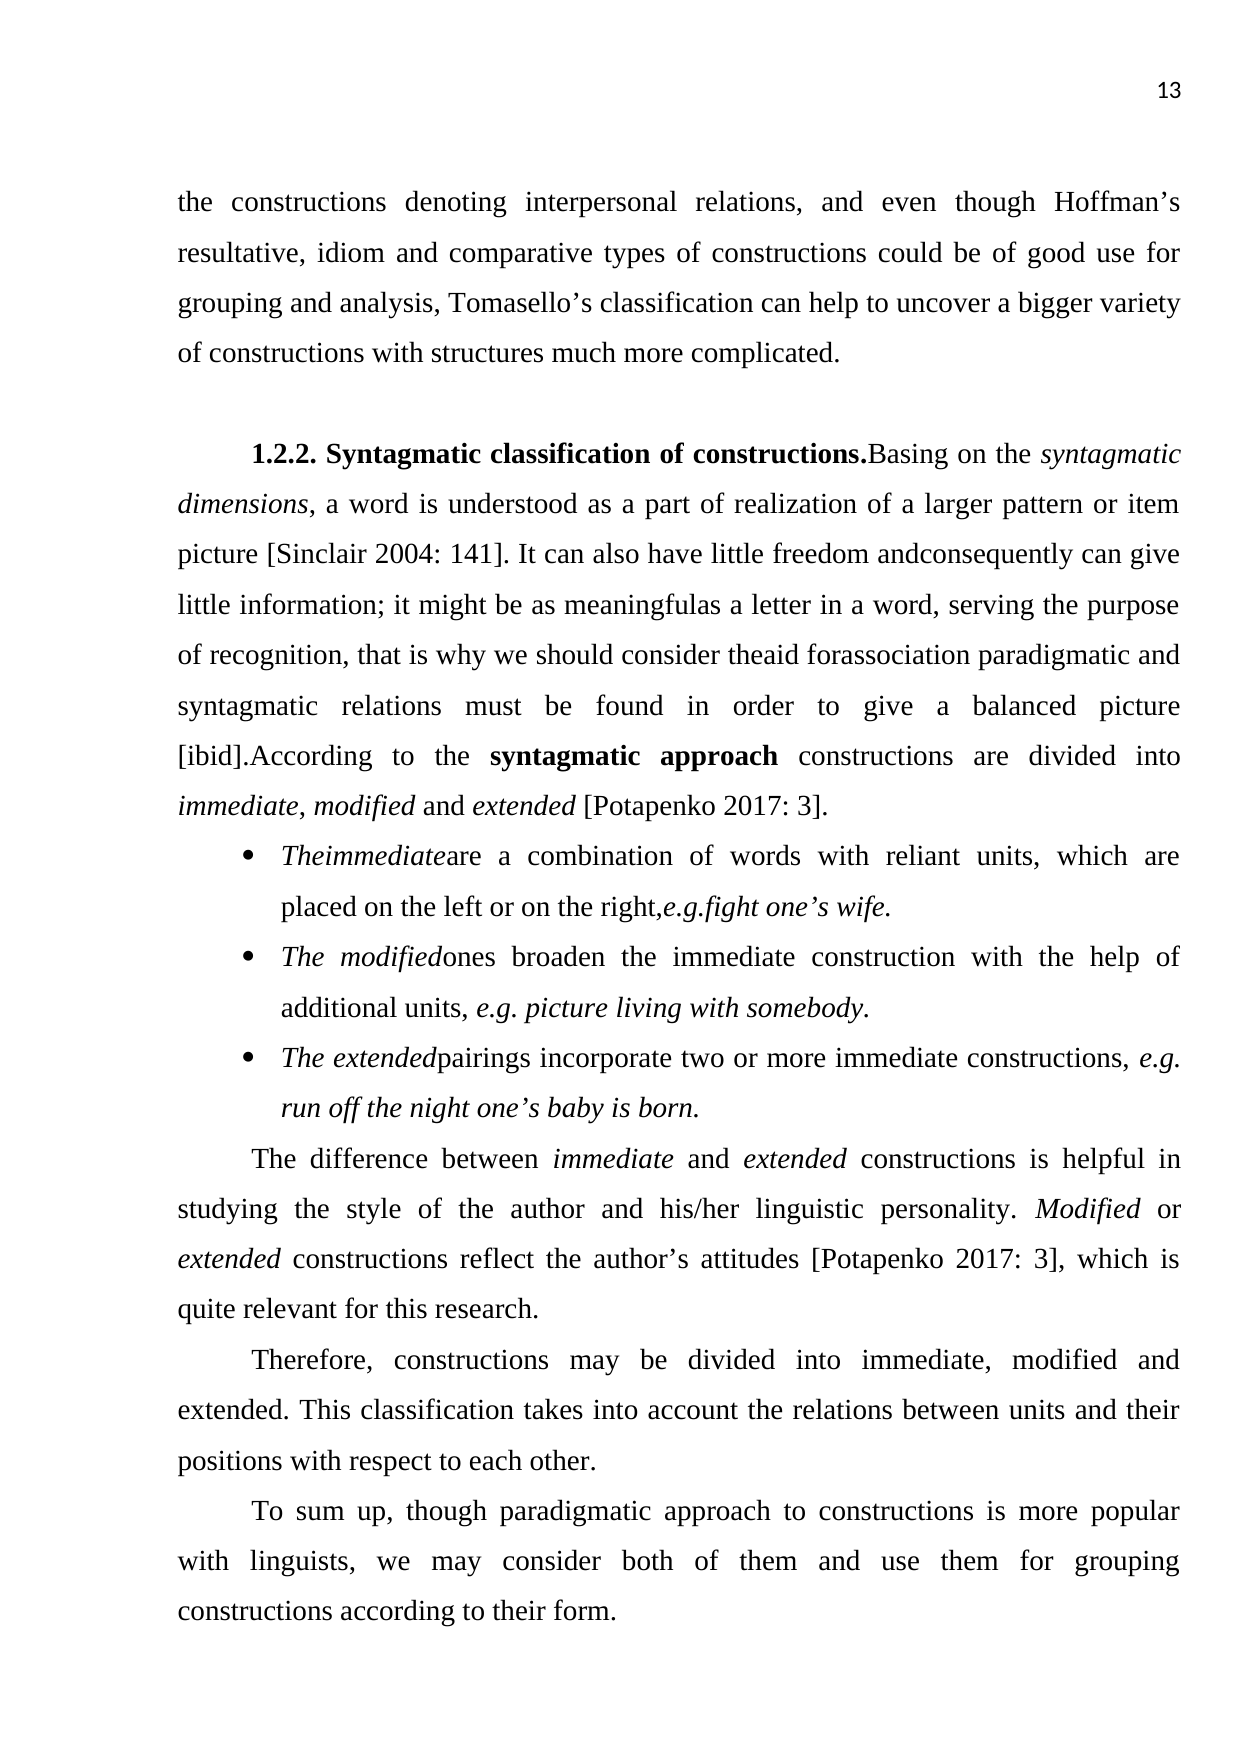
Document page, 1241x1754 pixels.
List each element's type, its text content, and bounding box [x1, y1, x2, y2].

list Therefore, constructions may be divided into immediate, modified and extended. This classification takes into account the relations between units and their positions with respect to each other. [177, 1342, 1181, 1476]
list Theimmediateare a combination of words with reliant units, which are placed on the left or on the right,e.g.fight one’s wife. [243, 838, 1181, 922]
list To sum up, though paradigmatic approach to constructions is more popular with linguists, we may consider both of them and use them for grouping constructions according to their form. [177, 1493, 1181, 1627]
list The extendedpairings incorporate two or more immediate constructions, e.g. run off the night one’s baby is born. [243, 1040, 1181, 1124]
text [177, 184, 1181, 369]
list The modifiedones broaden the immediate construction with the help of additional units, e.g. picture living with somebody. [243, 939, 1181, 1023]
text 1.2.2. Syntagmatic classification of constructions.Basing on the syntagmatic dimensions, a word is understood as a part of realization of a larger pattern or item picture [Sinclair 2004: 141]. It can also have little freedom andconsequently can give little information; it might be as meaningfulas a letter in a word, serving the purpose of recognition, that is why we should consider theaid forassociation paradigmatic and syntagmatic relations must be found in order to give a balanced picture [ibid].According to the syntagmatic approach constructions are divided into immediate, modified and extended [Potapenko 2017: 3]. [177, 436, 1181, 822]
list The difference between immediate and extended constructions is helpful in studying the style of the author and his/her linguistic personality. Modified or extended constructions reflect the author’s attitudes [Potapenko 2017: 3], which is quite relevant for this research. [177, 1141, 1181, 1325]
